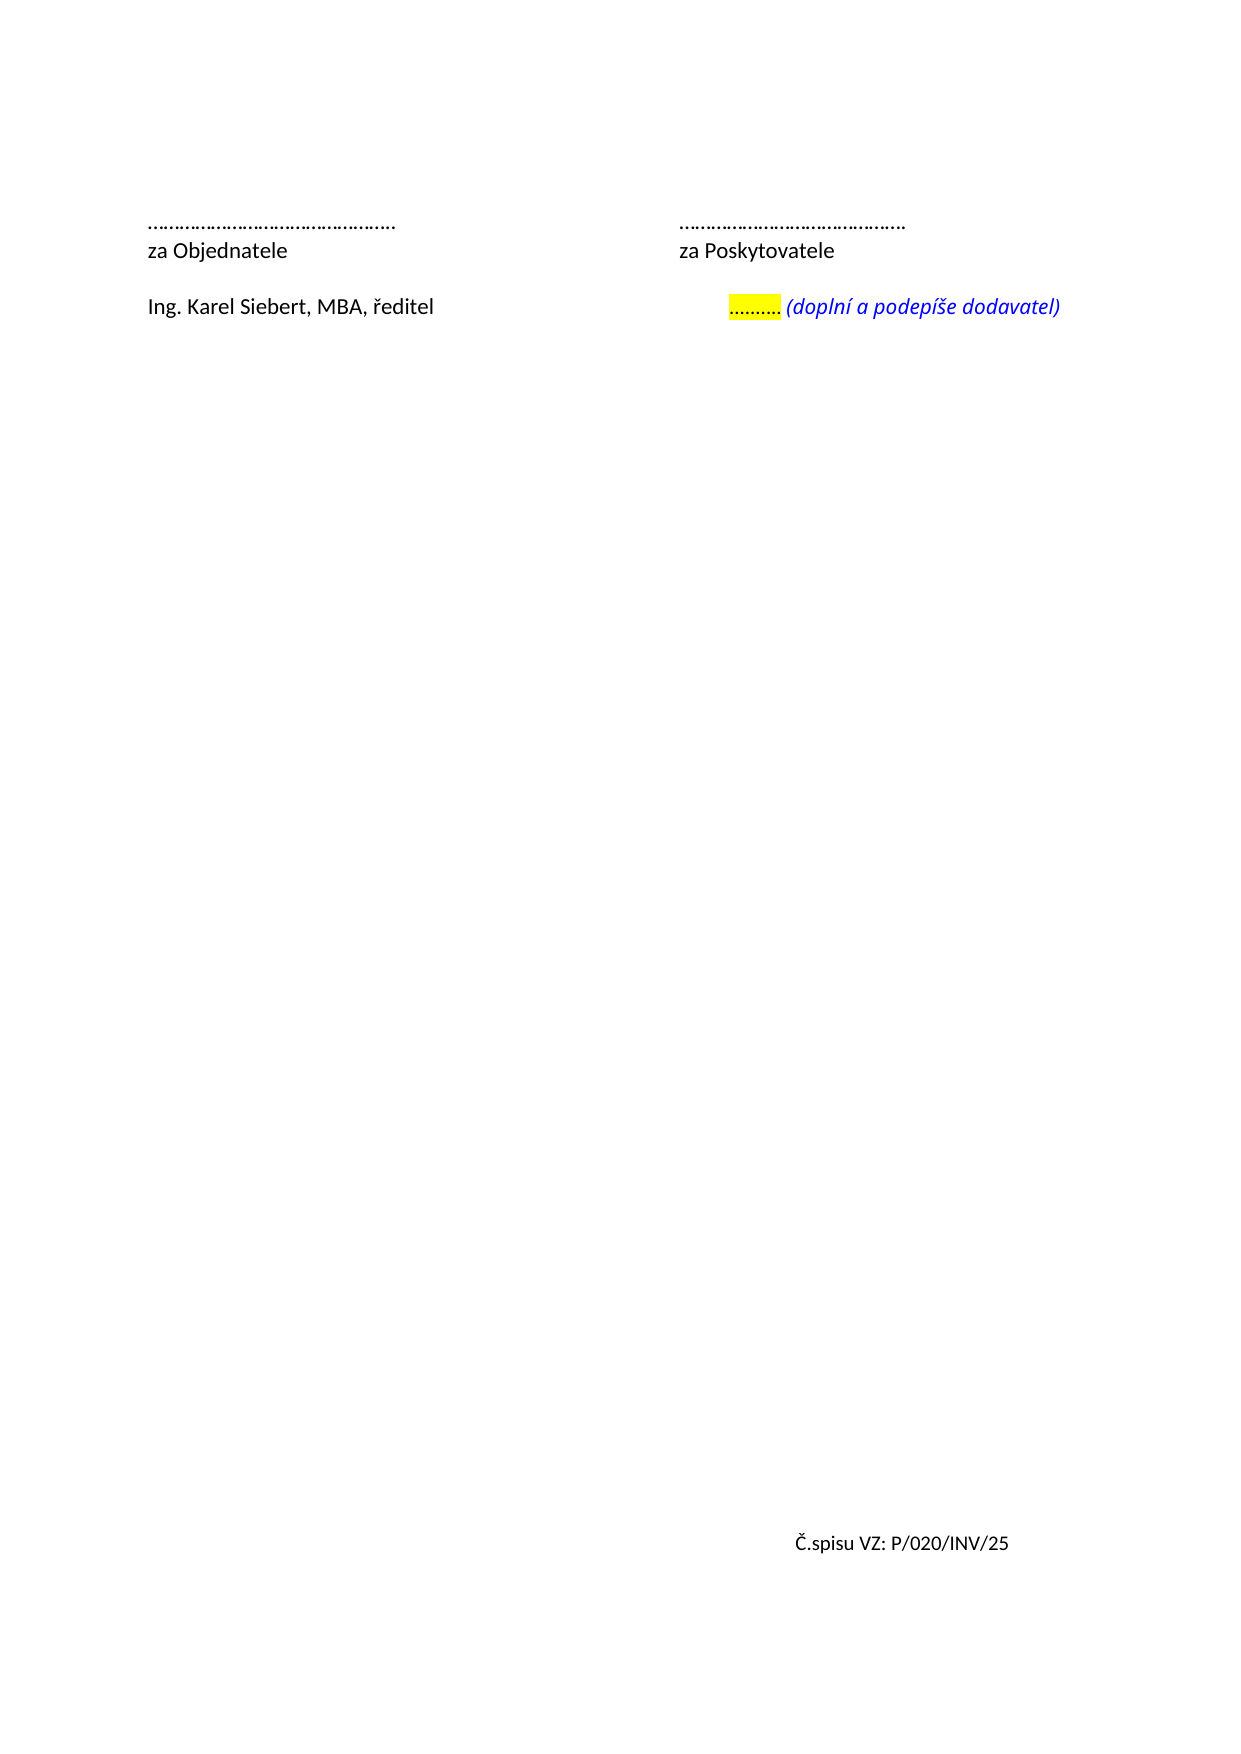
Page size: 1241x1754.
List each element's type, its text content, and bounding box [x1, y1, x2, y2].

text ……………………………………….. ……………………………………. [148, 206, 1093, 235]
text Ing. Karel Siebert, MBA, ředitel .......... (doplní a podepíše dodavatel) [148, 292, 1093, 321]
text za Objednatele za Poskytovatele [148, 235, 1093, 264]
